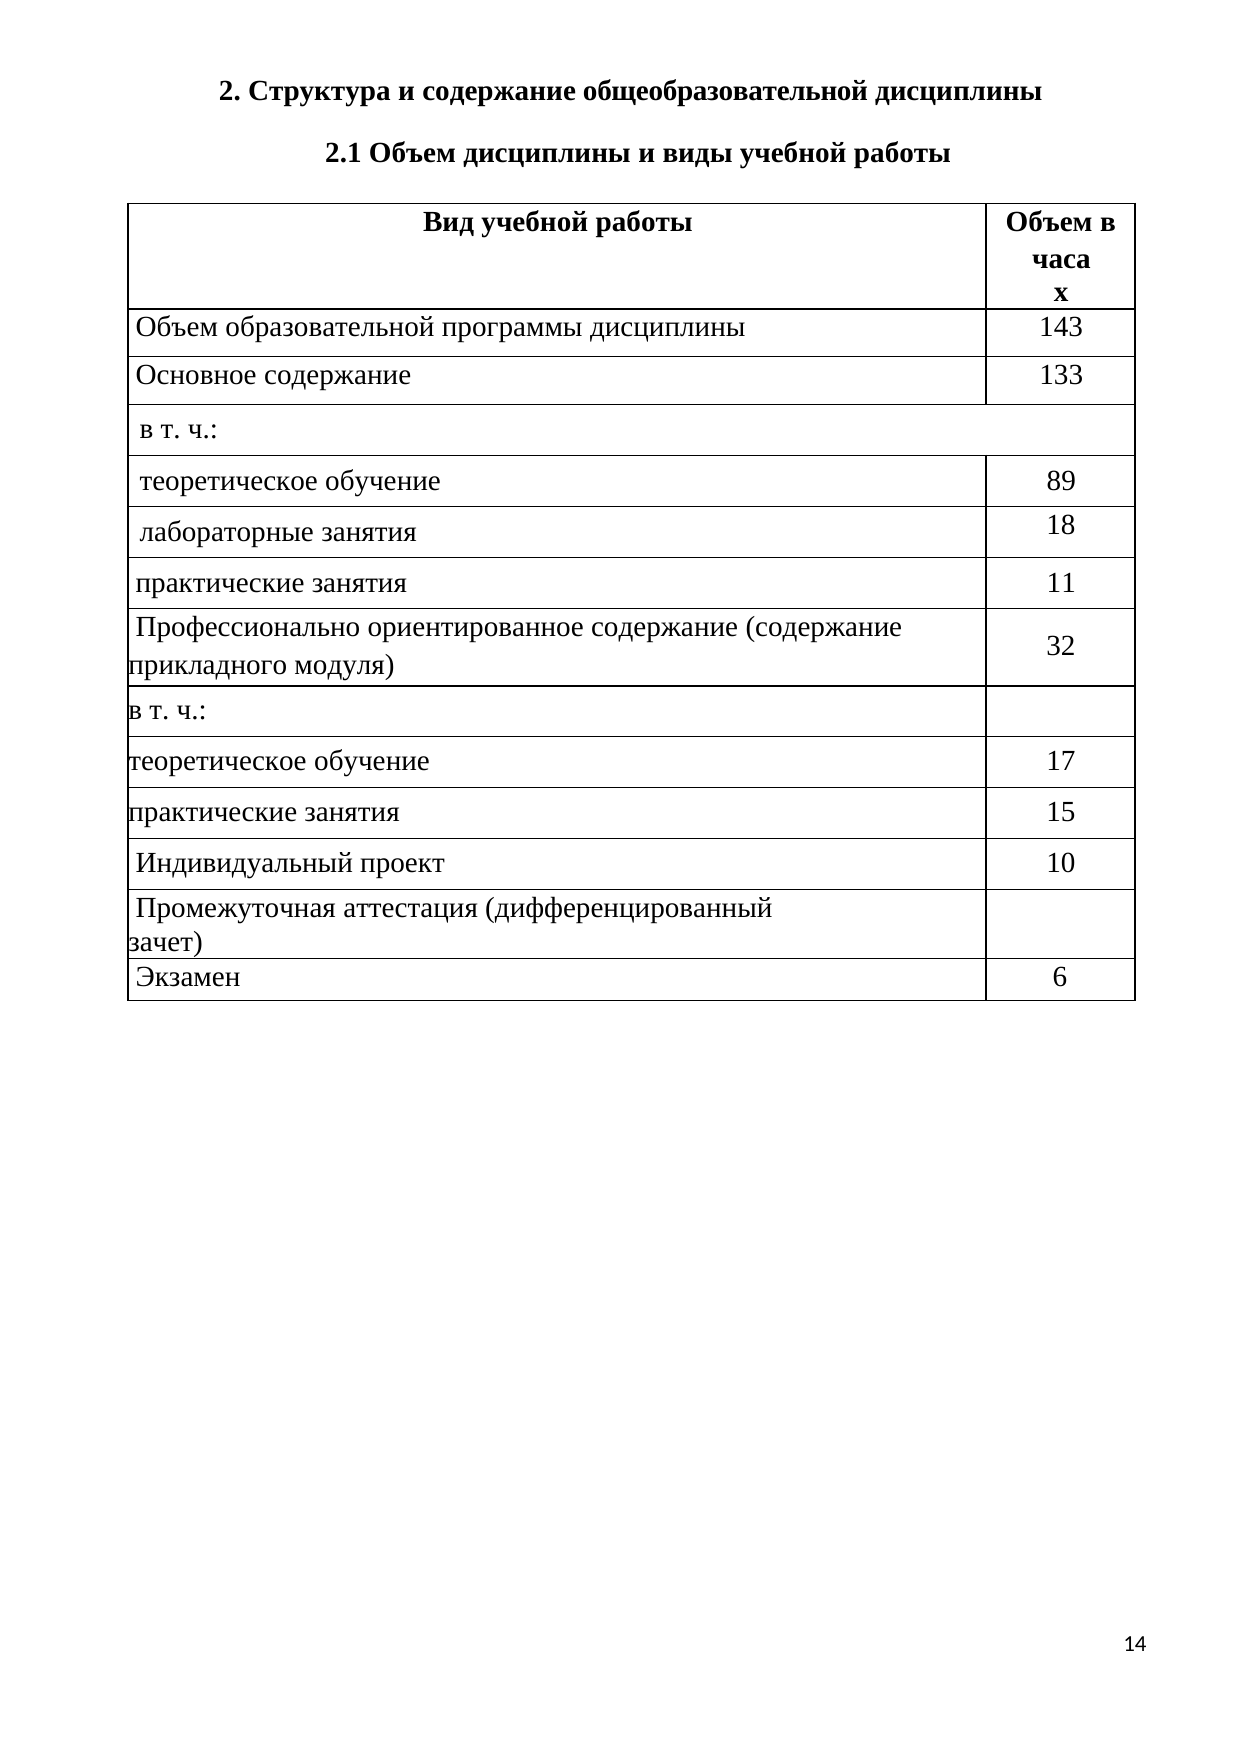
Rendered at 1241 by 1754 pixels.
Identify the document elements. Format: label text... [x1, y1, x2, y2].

table_cell 32 [987, 609, 1134, 685]
table_cell 18 [987, 507, 1134, 556]
table_cell Экзамен [129, 959, 985, 1000]
table_cell 11 [987, 558, 1134, 607]
table_header Объем в часах [987, 204, 1134, 308]
table_cell 143 [987, 310, 1134, 356]
table_cell 89 [987, 456, 1134, 506]
table_cell теоретическое обучение [129, 737, 985, 787]
table_cell Основное содержание [129, 357, 985, 404]
table_cell практические занятия [129, 558, 985, 607]
subtitle 2. Структура и содержание общеобразовательной дисциплины [114, 73, 1146, 106]
table_cell [987, 687, 1134, 736]
table_cell теоретическое обучение [129, 456, 985, 506]
table_cell [987, 890, 1134, 957]
table_cell в т. ч.: [129, 687, 985, 736]
table_cell Индивидуальный проект [129, 839, 985, 889]
table_header Вид учебной работы [129, 204, 985, 308]
table_cell 17 [987, 737, 1134, 787]
text 2.1 Объем дисциплины и виды учебной работы [129, 135, 1146, 169]
table_cell 15 [987, 788, 1134, 838]
table_cell 6 [987, 959, 1134, 1000]
table_cell Промежуточная аттестация (дифференцированный зачет) [129, 890, 985, 957]
table_cell Профессионально ориентированное содержание (содержание прикладного модуля) [129, 609, 985, 685]
table_cell Объем образовательной программы дисциплины [129, 310, 985, 356]
table_cell в т. ч.: [129, 405, 1134, 454]
table_cell 133 [987, 357, 1134, 404]
table_cell практические занятия [129, 788, 985, 838]
table_cell лабораторные занятия [129, 507, 985, 556]
table_cell 10 [987, 839, 1134, 889]
